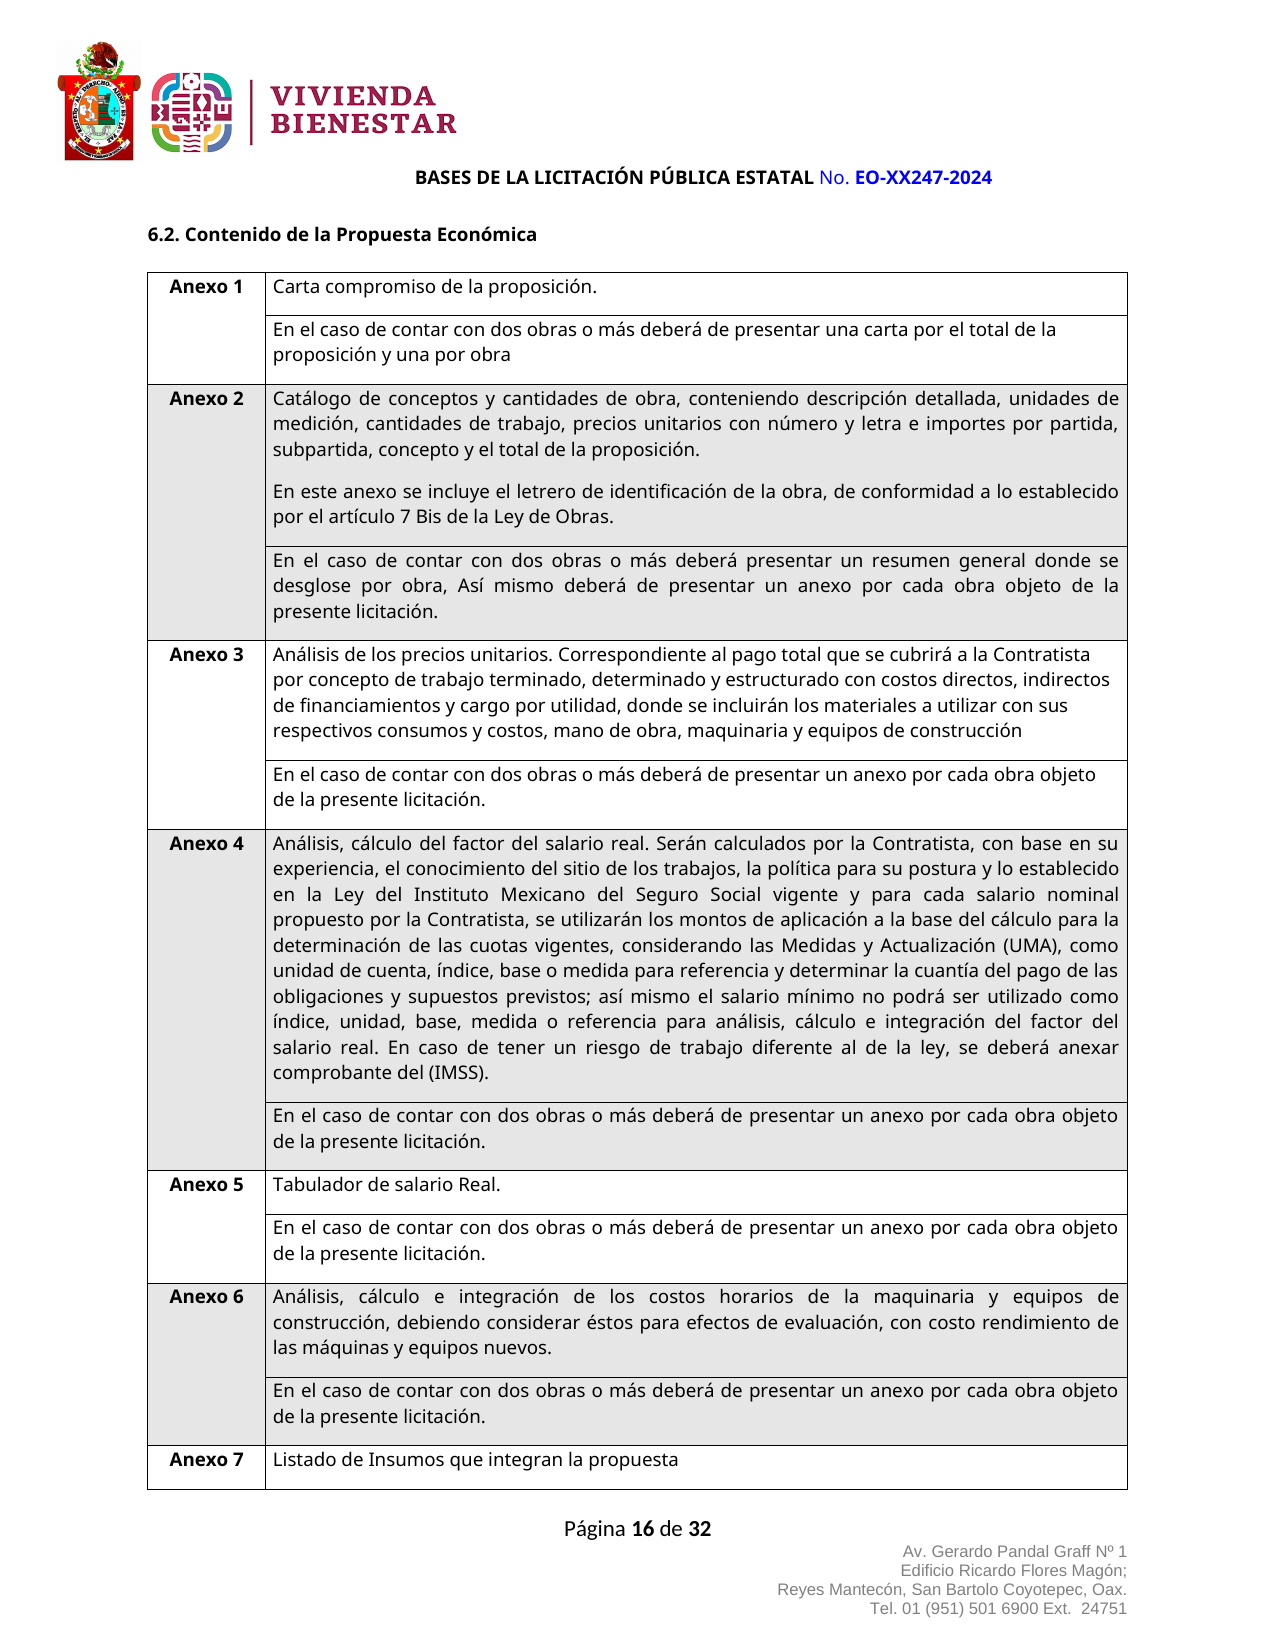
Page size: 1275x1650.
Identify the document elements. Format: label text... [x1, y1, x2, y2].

picture [147, 64, 473, 161]
table_cell Anexo 4 [148, 830, 265, 1170]
table_cell En el caso de contar con dos obras o más deberá de presentar un anexo por cada obra objeto de la presente licitación. [266, 1215, 1127, 1282]
table_cell Tabulador de salario Real. [266, 1171, 1127, 1214]
table_cell En el caso de contar con dos obras o más deberá de presentar una carta por el total de la proposición y una por obra [266, 316, 1127, 384]
text 6.2. Contenido de la Propuesta Económica [148, 221, 1127, 247]
picture [55, 41, 143, 163]
table_cell En el caso de contar con dos obras o más deberá de presentar un anexo por cada obra objeto de la presente licitación. [266, 1103, 1127, 1170]
table_cell Análisis, cálculo del factor del salario real. Serán calculados por la Contratista, con base en su experiencia, el conocimiento del sitio de los trabajos, la política para su postura y lo establecido en la Ley del Instituto Mexicano del Seguro Social vigente y para cada salario nominal propuesto por la Contratista, se utilizarán los montos de aplicación a la base del cálculo para la determinación de las cuotas vigentes, considerando las Medidas y Actualización (UMA), como unidad de cuenta, índice, base o medida para referencia y determinar la cuantía del pago de las obligaciones y supuestos previstos; así mismo el salario mínimo no podrá ser utilizado como índice, unidad, base, medida o referencia para análisis, cálculo e integración del factor del salario real. En caso de tener un riesgo de trabajo diferente al de la ley, se deberá anexar comprobante del (IMSS). [266, 830, 1127, 1102]
table_cell En el caso de contar con dos obras o más deberá de presentar un anexo por cada obra objeto de la presente licitación. [266, 1378, 1127, 1445]
table_header Carta compromiso de la proposición. [266, 273, 1127, 315]
table_cell Anexo 5 [148, 1171, 265, 1282]
table_cell En el caso de contar con dos obras o más deberá presentar un resumen general donde se desglose por obra, Así mismo deberá de presentar un anexo por cada obra objeto de la presente licitación. [266, 547, 1127, 640]
table_cell Análisis de los precios unitarios. Correspondiente al pago total que se cubrirá a la Contratista por concepto de trabajo terminado, determinado y estructurado con costos directos, indirectos de financiamientos y cargo por utilidad, donde se incluirán los materiales a utilizar con sus respectivos consumos y costos, mano de obra, maquinaria y equipos de construcción [266, 641, 1127, 760]
table_cell Anexo 2 [148, 385, 265, 640]
table_cell Anexo 6 [148, 1284, 265, 1445]
table_cell Anexo 3 [148, 641, 265, 829]
table_cell Análisis, cálculo e integración de los costos horarios de la maquinaria y equipos de construcción, debiendo considerar éstos para efectos de evaluación, con costo rendimiento de las máquinas y equipos nuevos. [266, 1284, 1127, 1377]
table_cell Anexo 7 [148, 1446, 265, 1489]
table_cell En el caso de contar con dos obras o más deberá de presentar un anexo por cada obra objeto de la presente licitación. [266, 761, 1127, 829]
table_header Anexo 1 [148, 273, 265, 384]
table_cell Listado de Insumos que integran la propuesta [266, 1446, 1127, 1489]
table_cell Catálogo de conceptos y cantidades de obra, conteniendo descripción detallada, unidades de medición, cantidades de trabajo, precios unitarios con número y letra e importes por partida, subpartida, concepto y el total de la proposición. En este anexo se incluye el letrero de identificación de la obra, de conformidad a lo establecido por el artículo 7 Bis de la Ley de Obras. [266, 385, 1127, 546]
